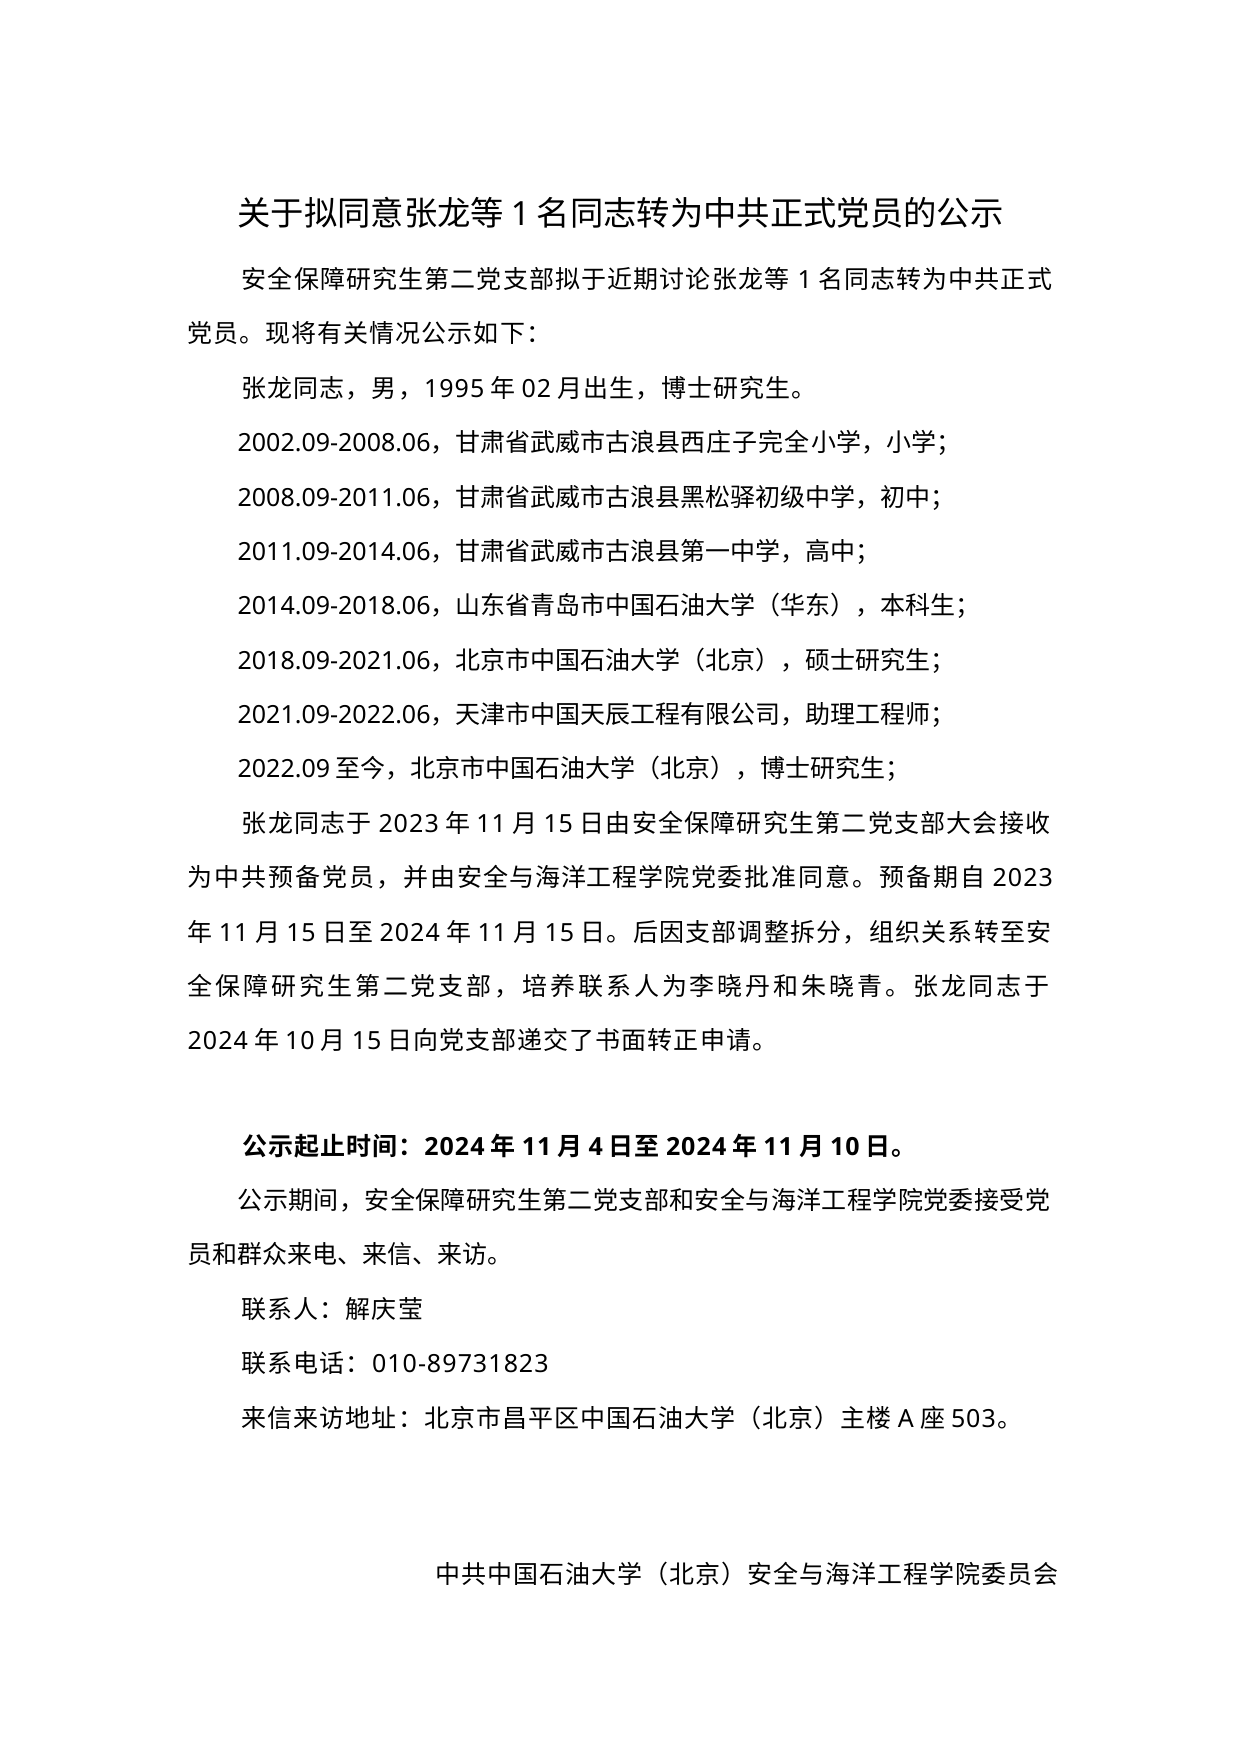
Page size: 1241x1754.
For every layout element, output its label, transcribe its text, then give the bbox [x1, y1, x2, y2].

text 2022.09至今，北京市中国石油大学（北京），博士研究生； [187, 749, 1053, 785]
text 2021.09-2022.06，天津市中国天辰工程有限公司，助理工程师； [187, 694, 1053, 731]
text 联系电话：010-89731823 [187, 1344, 1053, 1380]
text 联系人：解庆莹 [187, 1289, 1053, 1326]
text 关于拟同意张龙等1名同志转为中共正式党员的公示 [187, 178, 1053, 243]
text 公示期间，安全保障研究生第二党支部和安全与海洋工程学院党委接受党员和群众来电、来信、来访。 [187, 1181, 1053, 1271]
text 张龙同志于2023年11月15日由安全保障研究生第二党支部大会接收为中共预备党员，并由安全与海洋工程学院党委批准同意。预备期自2023年11月15日至2024年11月15日。后因支部调整拆分，组织关系转至安全保障研究生第二党支部，培养联系人为李晓丹和朱晓青。张龙同志于2024年10月15日向党支部递交了书面转正申请。 [187, 803, 1053, 1057]
text 张龙同志，男，1995年02月出生，博士研究生。 [187, 368, 1053, 404]
text 公示起止时间：2024年11月4日至2024年11月10日。 [187, 1126, 1053, 1162]
text 2014.09-2018.06，山东省青岛市中国石油大学（华东），本科生； [187, 586, 1053, 622]
text 中共中国石油大学（北京）安全与海洋工程学院委员会 [187, 1554, 1059, 1591]
text 安全保障研究生第二党支部拟于近期讨论张龙等1名同志转为中共正式党员。现将有关情况公示如下： [187, 259, 1053, 350]
text 2011.09-2014.06，甘肃省武威市古浪县第一中学，高中； [187, 531, 1053, 568]
text 2008.09-2011.06，甘肃省武威市古浪县黑松驿初级中学，初中； [187, 477, 1053, 513]
text 2002.09-2008.06，甘肃省武威市古浪县西庄子完全小学，小学； [187, 423, 1053, 459]
text 来信来访地址：北京市昌平区中国石油大学（北京）主楼A座503。 [187, 1398, 1053, 1434]
text 2018.09-2021.06，北京市中国石油大学（北京），硕士研究生； [187, 640, 1053, 676]
